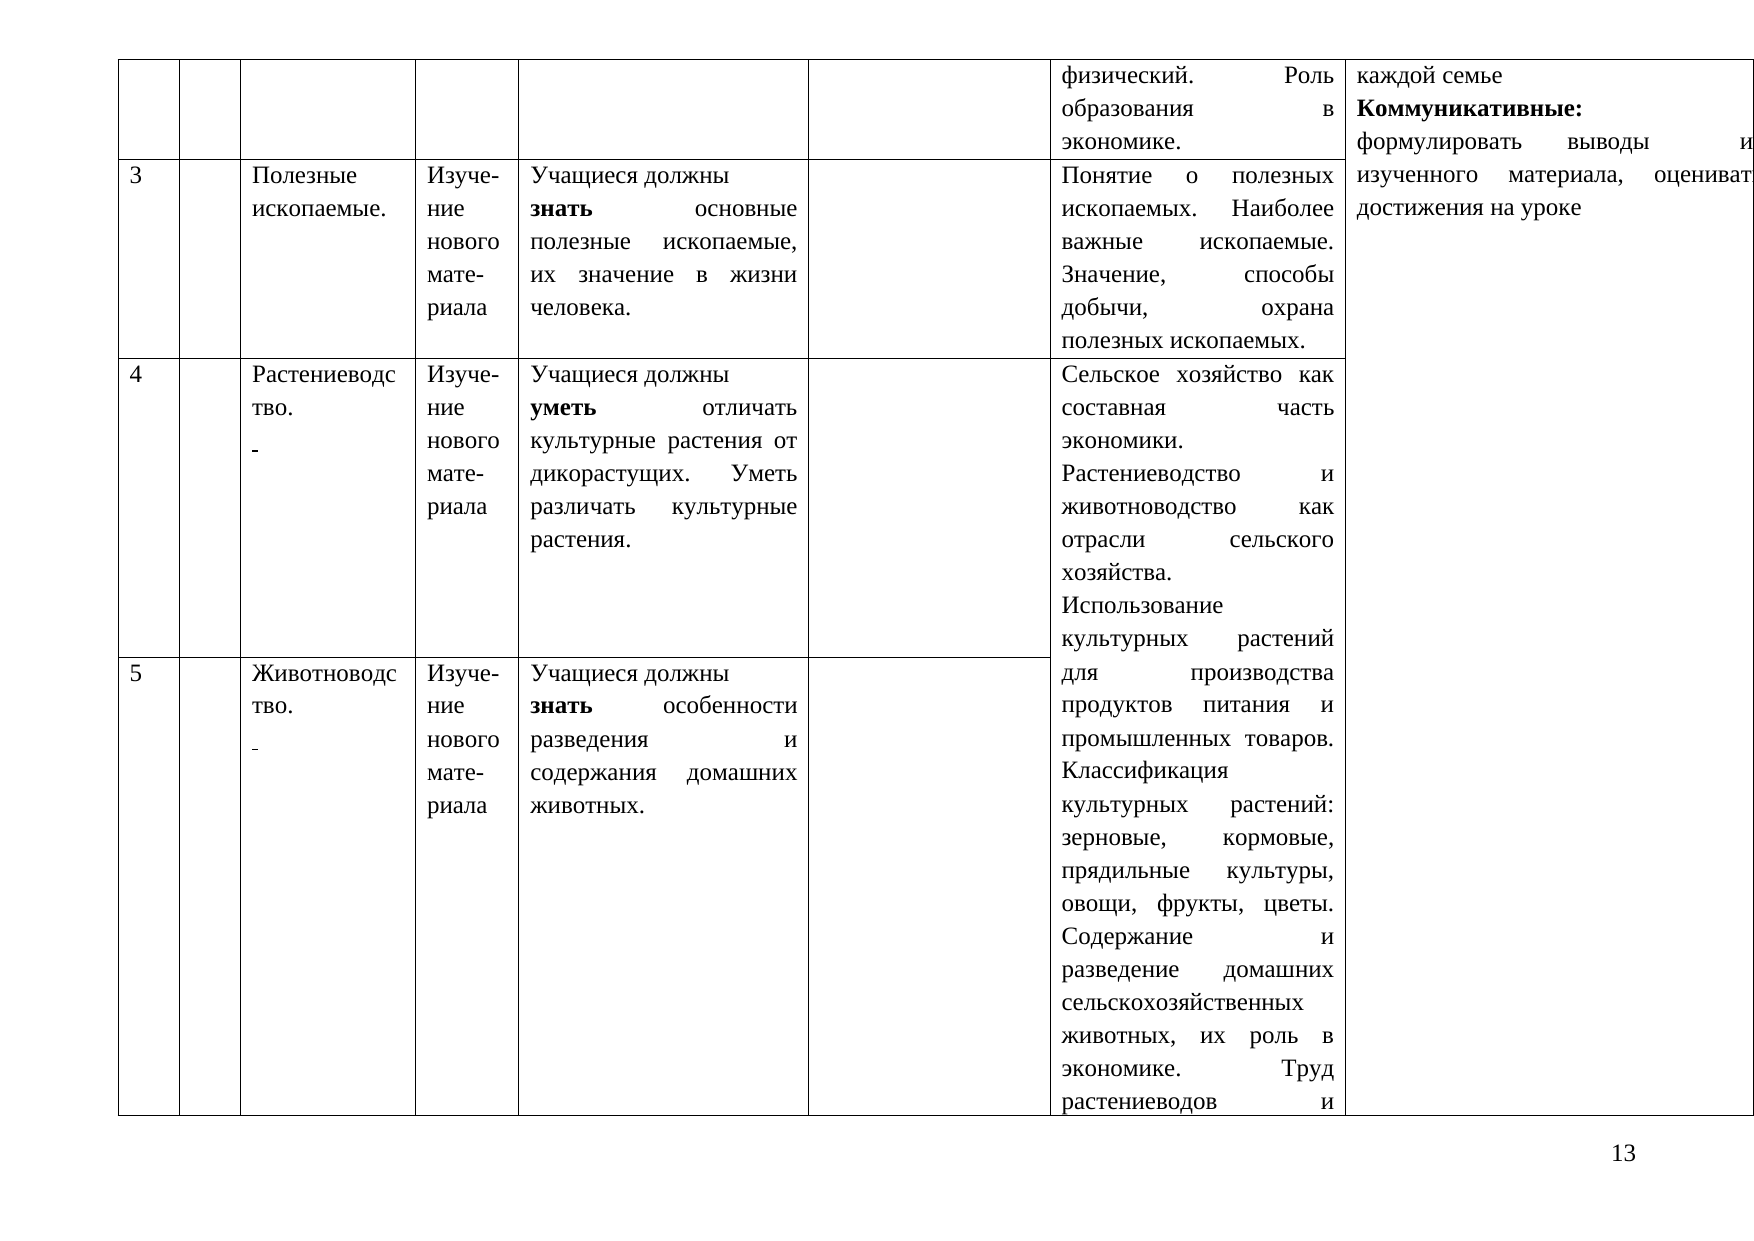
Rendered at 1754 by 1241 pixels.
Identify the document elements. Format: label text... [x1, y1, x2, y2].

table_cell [416, 658, 518, 1114]
table_cell Изуче-ние нового мате-риала [416, 160, 518, 358]
table_cell [180, 359, 240, 657]
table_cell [519, 60, 808, 159]
table_cell Животноводство. [241, 658, 415, 1114]
table_cell Учащиеся должны знать основные полезные ископаемые, их значение в жизни человека. [519, 160, 808, 358]
table_cell [180, 60, 240, 159]
table_cell Растениеводство. [241, 359, 415, 657]
table_cell 3 [119, 160, 179, 358]
table_cell [809, 160, 1050, 358]
table_cell [180, 658, 240, 1114]
table_cell [180, 160, 240, 358]
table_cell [416, 60, 518, 159]
table_cell [809, 60, 1050, 159]
table_cell Понятие о полезных ископаемых. Наиболее важные ископаемые. Значение, способы добычи, охрана полезных ископаемых. [1051, 160, 1345, 358]
table_cell Полезные ископаемые. [241, 160, 415, 358]
table_cell 4 [119, 359, 179, 657]
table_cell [519, 658, 808, 1114]
table_cell [809, 359, 1050, 657]
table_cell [1051, 60, 1345, 159]
table_cell 5 [119, 658, 179, 1114]
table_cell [241, 60, 415, 159]
table_cell Сельское хозяйство как составная часть экономики. Растениеводство и животноводство как отрасли сельского хозяйства. Использование культурных растений для производства продуктов питания и промышленных товаров. Классификация культурных растений: зерновые, кормовые, прядильные культуры, овощи, фрукты, цветы. Содержание и разведение домашних сельскохозяйственных животных, их роль в экономике. Труд растениеводов и животноводов. [1051, 359, 1345, 1114]
table_cell [809, 658, 1050, 1114]
table_cell 2 [119, 60, 179, 159]
table_cell Изуче-ние нового мате-риала [416, 359, 518, 657]
table_cell Учащиеся должны уметь отличать культурные растения от дикорастущих. Уметь различать культурные растения. [519, 359, 808, 657]
